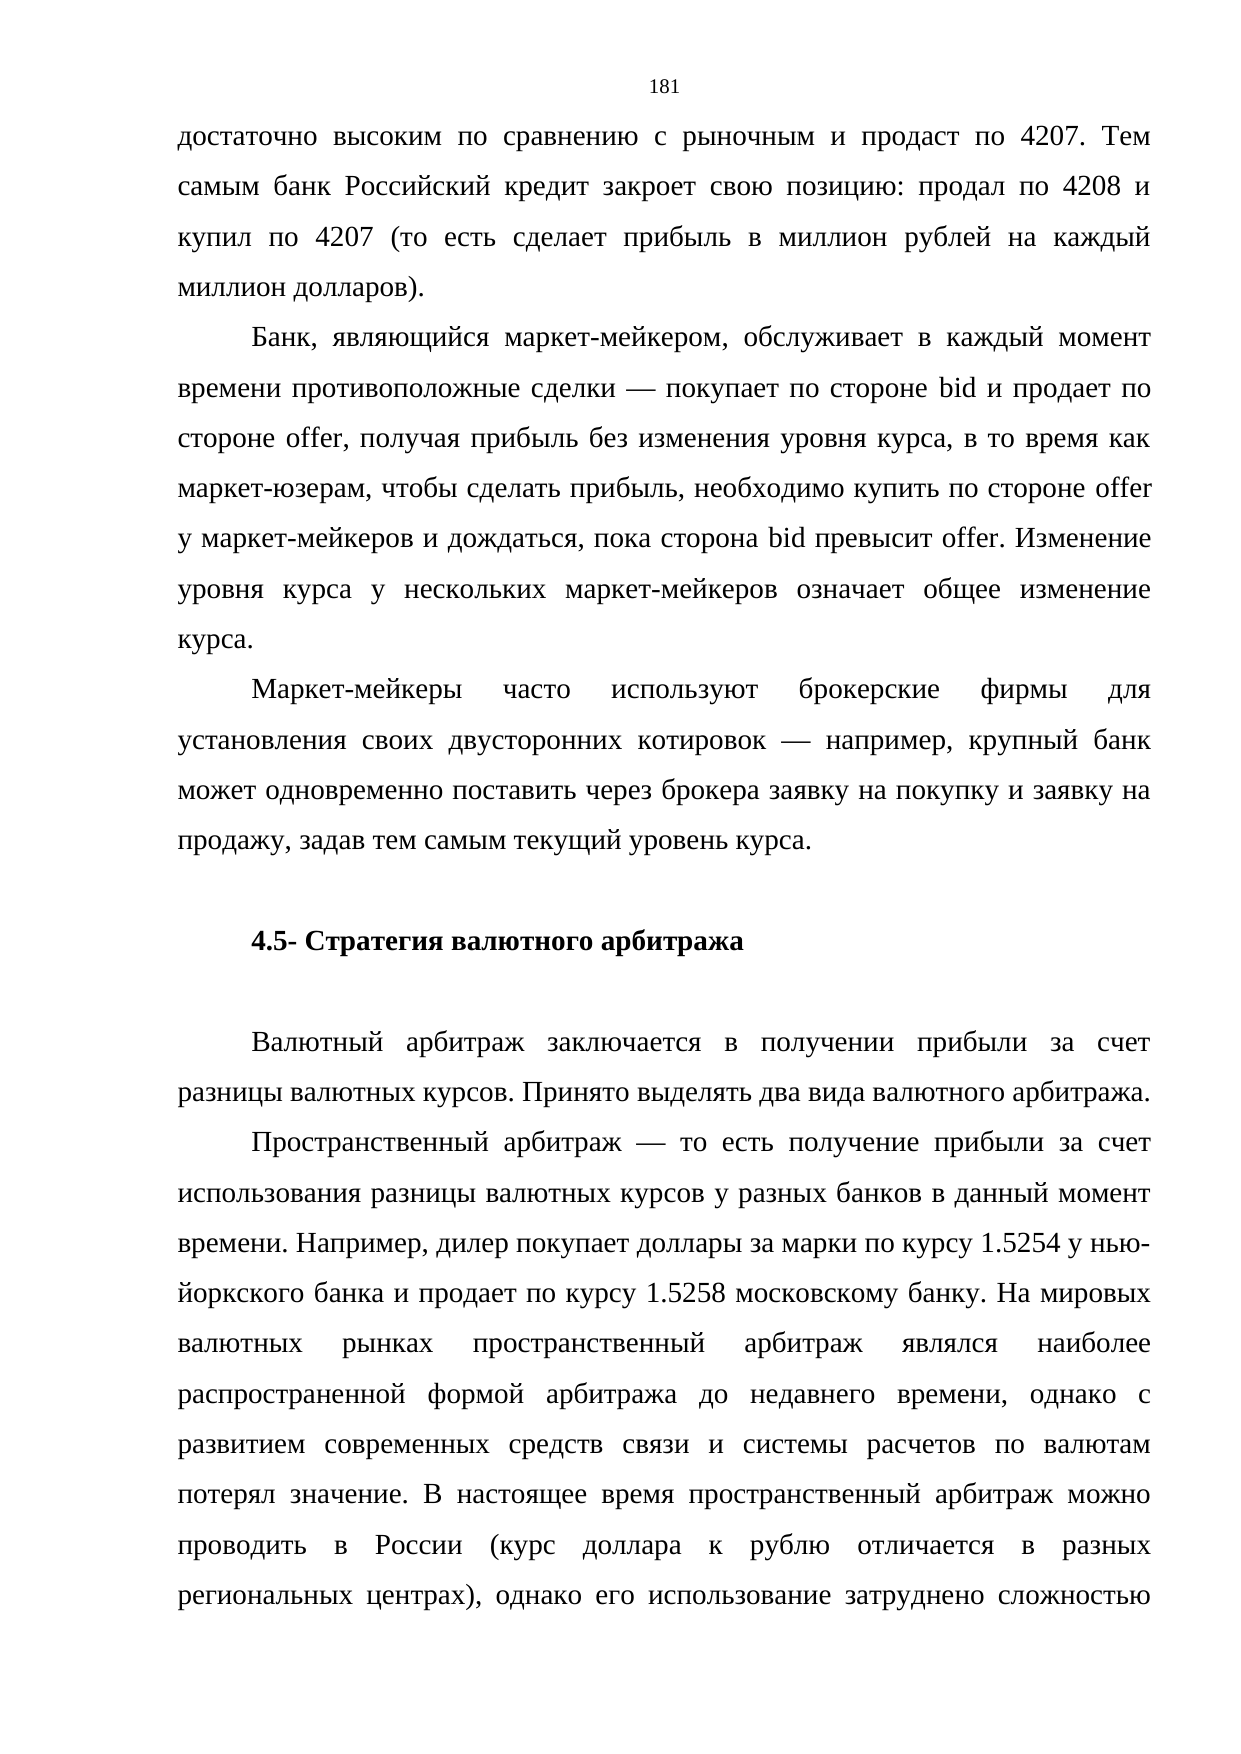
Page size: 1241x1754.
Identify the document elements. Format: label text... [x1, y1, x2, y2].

text Маркет-мейкеры часто используют брокерские фирмы для установления своих двусторонних котировок — например, крупный банк может одновременно поставить через брокера заявку на покупку и заявку на продажу, задав тем самым текущий уровень курса. [177, 672, 1152, 856]
text Валютный арбитраж заключается в получении прибыли за счет разницы валютных курсов. Принято выделять два вида валютного арбитража. [177, 1024, 1152, 1108]
text Банк, являющийся маркет-мейкером, обслуживает в каждый момент времени противоположные сделки — покупает по стороне bid и продает по стороне offer, получая прибыль без изменения уровня курса, в то время как маркет-юзерам, чтобы сделать прибыль, необходимо купить по стороне offer у маркет-мейкеров и дождаться, пока сторона bid превысит offer. Изменение уровня курса у нескольких маркет-мейкеров означает общее изменение курса. [177, 319, 1152, 655]
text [177, 118, 1152, 303]
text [177, 1124, 1152, 1611]
text 4.5- Стратегия валютного арбитража [177, 923, 1152, 957]
